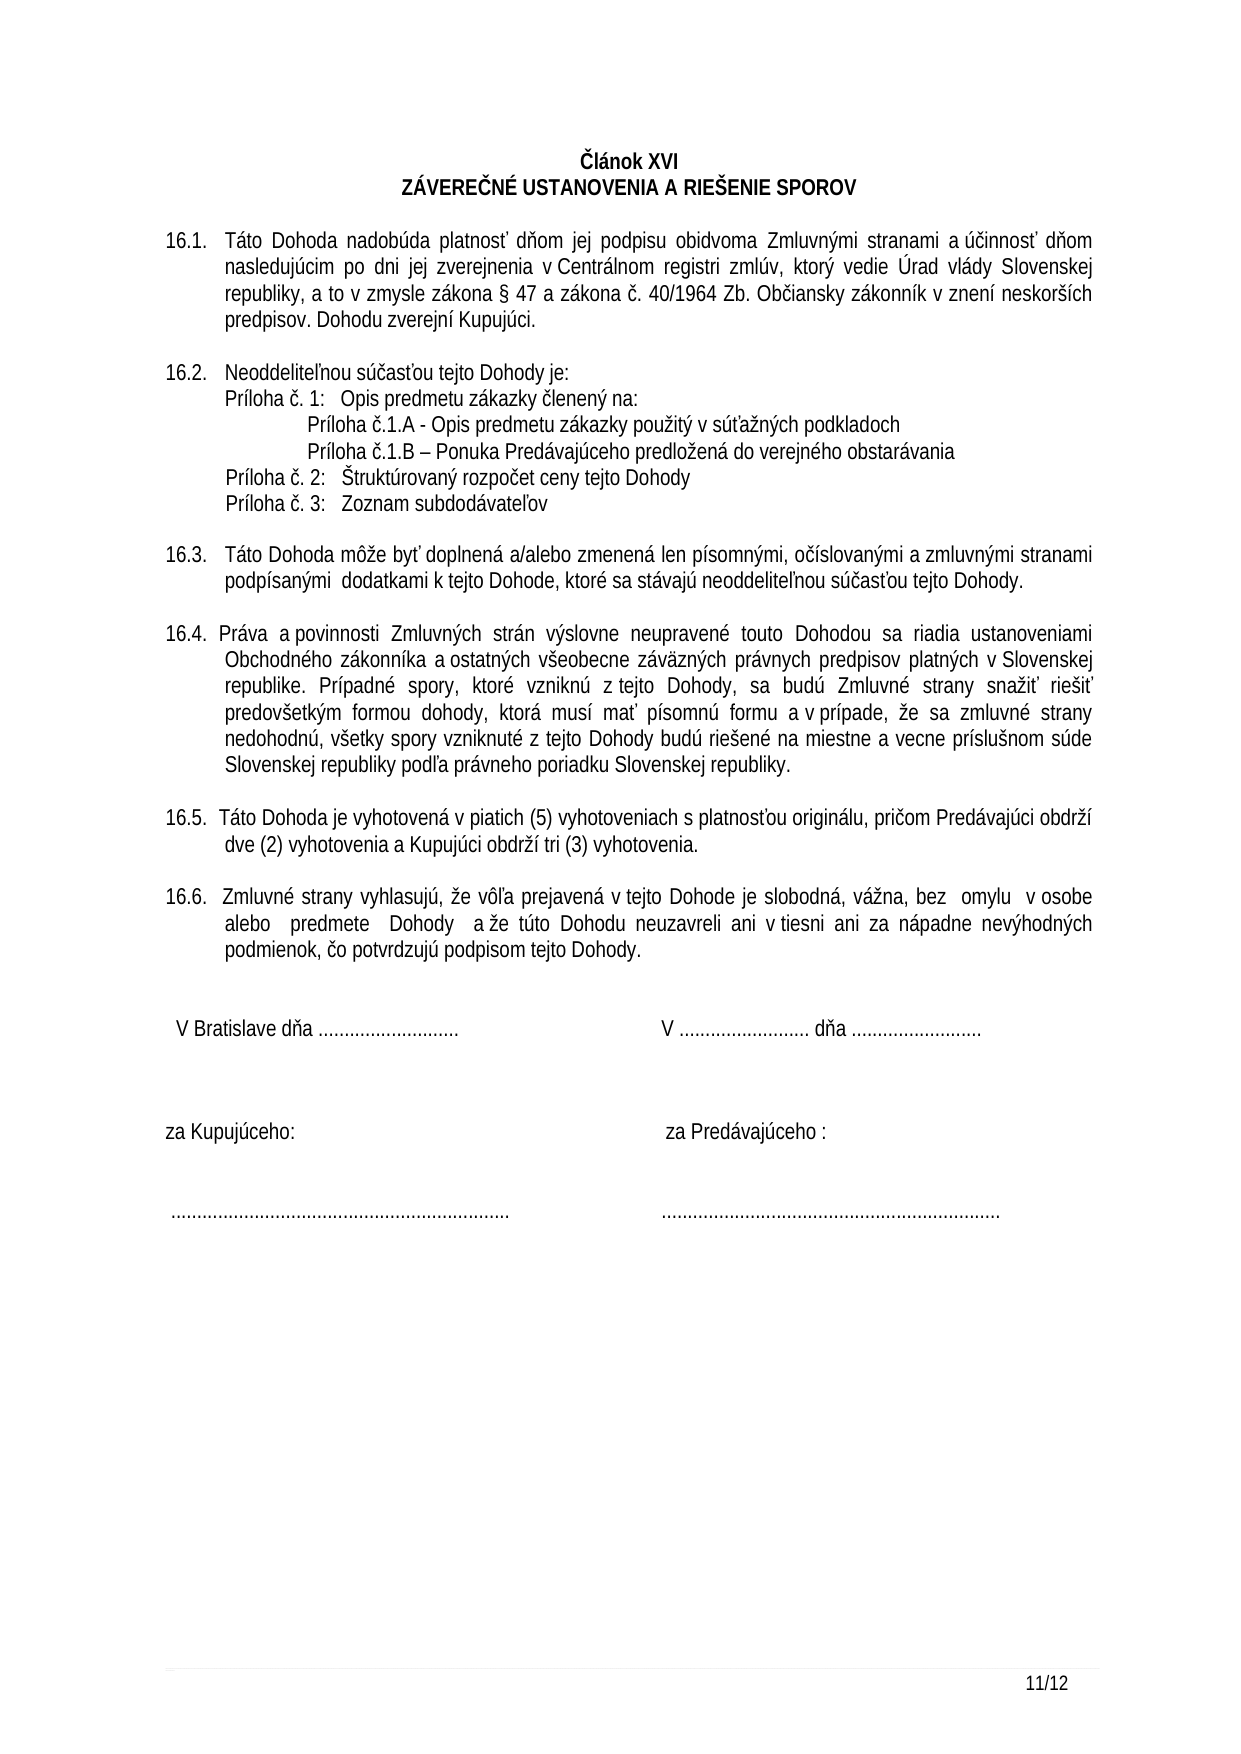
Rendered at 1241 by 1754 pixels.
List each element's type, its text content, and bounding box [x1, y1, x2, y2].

text Článok XVI [165, 148, 1092, 174]
list Táto Dohoda nadobúda platnosť dňom jej podpisu obidvoma Zmluvnými stranami a účinnosť dňom nasledujúcim po dni jej zverejnenia v Centrálnom registri zmlúv, ktorý vedie Úrad vlády Slovenskej republiky, a to v zmysle zákona § 47 a zákona č. 40/1964 Zb. Občiansky zákonník v znení neskorších predpisov. Dohodu zverejní Kupujúci. [165, 227, 1092, 332]
list Príloha č. 2: Štruktúrovaný rozpočet ceny tejto Dohody [210, 464, 1092, 490]
list Neoddeliteľnou súčasťou tejto Dohody je: [165, 358, 1092, 385]
list Táto Dohoda môže byť doplnená a/alebo zmenená len písomnými, očíslovanými a zmluvnými stranami podpísanými dodatkami k tejto Dohode, ktoré sa stávajú neoddeliteľnou súčasťou tejto Dohody. [165, 541, 1092, 593]
list 16.5. Táto Dohoda je vyhotovená v piatich (5) vyhotoveniach s platnosťou originálu, pričom Predávajúci obdrží dve (2) vyhotovenia a Kupujúci obdrží tri (3) vyhotovenia. [165, 804, 1092, 857]
text ZÁVEREČNÉ USTANOVENIA A RIEŠENIE SPOROV [165, 174, 1092, 200]
list Príloha č. 1: Opis predmetu zákazky členený na: [165, 385, 1092, 411]
list Príloha č.1.B – Ponuka Predávajúceho predložená do verejného obstarávania [295, 438, 1092, 464]
list 16.6. Zmluvné strany vyhlasujú, že vôľa prejavená v tejto Dohode je slobodná, vážna, bez omylu v osobe alebo predmete Dohody a že túto Dohodu neuzavreli ani v tiesni ani za nápadne nevýhodných podmienok, čo potvrdzujú podpisom tejto Dohody. [165, 883, 1092, 962]
text V Bratislave dňa ........................... V ......................... dňa ......................... [165, 1015, 1092, 1041]
list Príloha č. 3: Zoznam subdodávateľov [210, 490, 1092, 517]
list 16.4. Práva a povinnosti Zmluvných strán výslovne neupravené touto Dohodou sa riadia ustanoveniami Obchodného zákonníka a ostatných všeobecne záväzných právnych predpisov platných v Slovenskej republike. Prípadné spory, ktoré vzniknú z tejto Dohody, sa budú Zmluvné strany snažiť riešiť predovšetkým formou dohody, ktorá musí mať písomnú formu a v prípade, že sa zmluvné strany nedohodnú, všetky spory vzniknuté z tejto Dohody budú riešené na miestne a vecne príslušnom súde Slovenskej republiky podľa právneho poriadku Slovenskej republiky. [165, 620, 1092, 778]
text Príloha č.1.A - Opis predmetu zákazky použitý v súťažných podkladoch [236, 411, 1092, 438]
text ................................................................. ................................................................. [165, 1197, 1092, 1223]
text za Kupujúceho: za Predávajúceho : [165, 1118, 1092, 1144]
